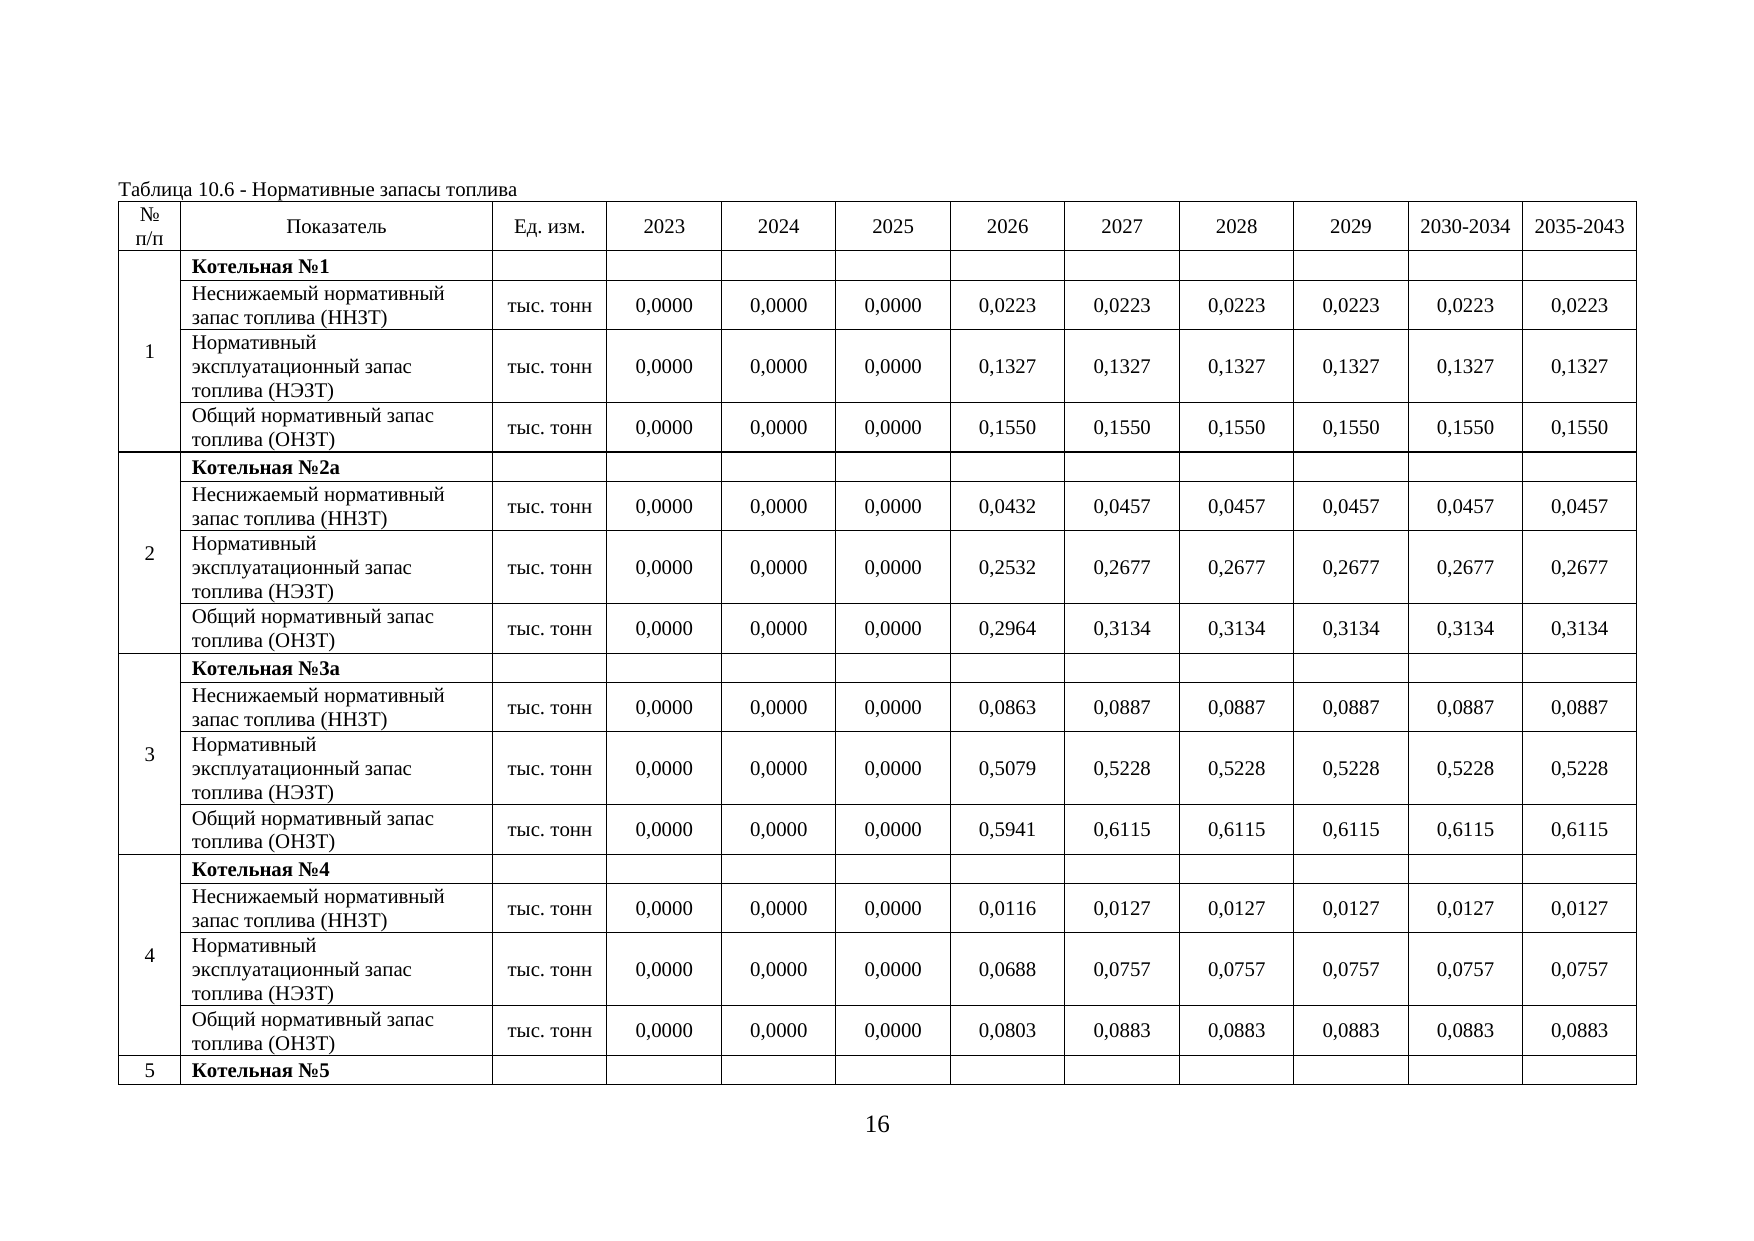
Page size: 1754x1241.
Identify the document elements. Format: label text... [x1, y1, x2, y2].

table_cell [1409, 251, 1522, 280]
table_cell [607, 1056, 721, 1084]
table_cell [1523, 1056, 1636, 1084]
table_cell [722, 453, 835, 481]
table_cell 0,2677 [1523, 531, 1636, 603]
table_cell 0,1327 [951, 330, 1064, 402]
table_cell 0,6115 [1180, 805, 1293, 853]
table_cell 0,5228 [1180, 732, 1293, 804]
table_cell Неснижаемый нормативный запас топлива (ННЗТ) [181, 683, 492, 731]
table_cell 0,6115 [1523, 805, 1636, 853]
table_cell Неснижаемый нормативный запас топлива (ННЗТ) [181, 281, 492, 329]
table_cell [1180, 251, 1293, 280]
table_cell 0,3134 [1294, 604, 1408, 652]
table_cell [493, 654, 606, 682]
table_cell 0,1327 [1065, 330, 1179, 402]
table_cell 0,0000 [607, 531, 721, 603]
table_cell [1065, 654, 1179, 682]
table_cell 0,0000 [722, 330, 835, 402]
table_cell Общий нормативный запас топлива (ОНЗТ) [181, 1006, 492, 1054]
table_cell 0,0000 [607, 1006, 721, 1054]
table_header 2035-2043 [1523, 202, 1636, 250]
table_cell тыс. тонн [493, 482, 606, 530]
table_cell 0,0000 [836, 281, 950, 329]
table_cell Котельная №3а [181, 654, 492, 682]
table_cell [607, 654, 721, 682]
table_cell Котельная №1 [181, 251, 492, 280]
table_cell 0,6115 [1294, 805, 1408, 853]
table_cell 0,0000 [722, 604, 835, 652]
table_cell 0,1327 [1294, 330, 1408, 402]
table_cell [1523, 855, 1636, 883]
table_cell 0,0223 [1180, 281, 1293, 329]
table_cell 0,0688 [951, 933, 1064, 1005]
table_cell 0,0887 [1523, 683, 1636, 731]
table_cell [836, 654, 950, 682]
table_cell Нормативный эксплуатационный запас топлива (НЭЗТ) [181, 933, 492, 1005]
table_cell 0,0000 [836, 805, 950, 853]
table_cell 0,0000 [836, 330, 950, 402]
table_cell 0,1327 [1523, 330, 1636, 402]
table_cell Нормативный эксплуатационный запас топлива (НЭЗТ) [181, 330, 492, 402]
table_cell 0,1550 [951, 403, 1064, 451]
table_cell 0,2677 [1065, 531, 1179, 603]
table_cell [1065, 855, 1179, 883]
table_cell [493, 453, 606, 481]
table_cell тыс. тонн [493, 531, 606, 603]
table_cell 0,0000 [722, 403, 835, 451]
table_cell [1065, 453, 1179, 481]
table_cell 0,0000 [722, 531, 835, 603]
table_cell [836, 1056, 950, 1084]
table_cell 0,0887 [1409, 683, 1522, 731]
table_cell тыс. тонн [493, 732, 606, 804]
table_cell [493, 1056, 606, 1084]
table_cell [1409, 1056, 1522, 1084]
table_cell 0,1550 [1180, 403, 1293, 451]
table_cell 0,2677 [1294, 531, 1408, 603]
table_cell 0,0000 [607, 604, 721, 652]
table_cell 0,0223 [1065, 281, 1179, 329]
table_cell [836, 855, 950, 883]
table_cell 0,0000 [607, 683, 721, 731]
table_cell 0,0000 [722, 1006, 835, 1054]
table_cell 0,5079 [951, 732, 1064, 804]
table_cell Котельная №4 [181, 855, 492, 883]
table_cell 0,0457 [1294, 482, 1408, 530]
table_cell 0,2964 [951, 604, 1064, 652]
table_cell [722, 1056, 835, 1084]
table_cell [1294, 855, 1408, 883]
table_cell [493, 855, 606, 883]
table_cell 0,0116 [951, 884, 1064, 932]
table_cell 0,0000 [607, 805, 721, 853]
table_cell тыс. тонн [493, 281, 606, 329]
table_cell 0,0000 [607, 281, 721, 329]
table_cell 0,0883 [1294, 1006, 1408, 1054]
table_cell 0,0000 [722, 805, 835, 853]
table_cell Котельная №5 [181, 1056, 492, 1084]
table_cell Нормативный эксплуатационный запас топлива (НЭЗТ) [181, 732, 492, 804]
table_cell 0,3134 [1409, 604, 1522, 652]
table_cell 0,1550 [1294, 403, 1408, 451]
table_cell 0,2532 [951, 531, 1064, 603]
table_cell 0,0000 [836, 732, 950, 804]
table_cell Неснижаемый нормативный запас топлива (ННЗТ) [181, 482, 492, 530]
table_cell тыс. тонн [493, 683, 606, 731]
table_cell 0,0223 [1523, 281, 1636, 329]
table_cell 0,0000 [607, 884, 721, 932]
table_cell тыс. тонн [493, 805, 606, 853]
table_cell 0,0000 [722, 884, 835, 932]
table_cell [1180, 1056, 1293, 1084]
table_cell 0,5941 [951, 805, 1064, 853]
table_cell [607, 453, 721, 481]
table_cell 0,0803 [951, 1006, 1064, 1054]
table_header Ед. изм. [493, 202, 606, 250]
table_cell 0,0887 [1065, 683, 1179, 731]
table_cell 0,0000 [607, 330, 721, 402]
table_cell [1409, 654, 1522, 682]
table_cell 0,5228 [1294, 732, 1408, 804]
table_cell 0,0887 [1294, 683, 1408, 731]
table_cell 0,0000 [836, 482, 950, 530]
table_cell 0,0000 [722, 281, 835, 329]
table_cell 0,1327 [1409, 330, 1522, 402]
table_cell Общий нормативный запас топлива (ОНЗТ) [181, 805, 492, 853]
table_cell 0,1550 [1523, 403, 1636, 451]
table_cell [1409, 453, 1522, 481]
table_cell [836, 453, 950, 481]
table_cell 0,5228 [1523, 732, 1636, 804]
table_cell тыс. тонн [493, 403, 606, 451]
table_cell 2 [119, 453, 180, 652]
table_header № п/п [119, 202, 180, 250]
table_cell Неснижаемый нормативный запас топлива (ННЗТ) [181, 884, 492, 932]
table_cell 0,3134 [1065, 604, 1179, 652]
table_cell тыс. тонн [493, 1006, 606, 1054]
table_cell 0,0883 [1065, 1006, 1179, 1054]
table_cell 0,0000 [836, 531, 950, 603]
table_cell [836, 251, 950, 280]
table_cell 0,2677 [1409, 531, 1522, 603]
table_cell 0,0883 [1409, 1006, 1522, 1054]
table_header 2024 [722, 202, 835, 250]
table_cell [722, 251, 835, 280]
table_cell 0,6115 [1409, 805, 1522, 853]
table_cell 0,0457 [1409, 482, 1522, 530]
table_cell 3 [119, 654, 180, 853]
table_cell [951, 654, 1064, 682]
table_cell [722, 855, 835, 883]
table_cell 0,1550 [1409, 403, 1522, 451]
table_cell 0,0000 [722, 732, 835, 804]
table_cell [951, 453, 1064, 481]
table_cell 0,0223 [951, 281, 1064, 329]
table_cell 0,1327 [1180, 330, 1293, 402]
table_cell тыс. тонн [493, 933, 606, 1005]
table_header 2030-2034 [1409, 202, 1522, 250]
table_cell [1294, 251, 1408, 280]
table_cell 0,0000 [836, 1006, 950, 1054]
table_cell 0,0000 [836, 604, 950, 652]
table_header 2023 [607, 202, 721, 250]
table_cell 0,0127 [1065, 884, 1179, 932]
table_cell 0,0457 [1180, 482, 1293, 530]
table_cell 4 [119, 855, 180, 1054]
table_cell [1180, 654, 1293, 682]
table_cell 0,0883 [1523, 1006, 1636, 1054]
table_cell 0,5228 [1065, 732, 1179, 804]
table_cell 0,0000 [722, 482, 835, 530]
table_cell 0,0000 [607, 732, 721, 804]
table_cell Нормативный эксплуатационный запас топлива (НЭЗТ) [181, 531, 492, 603]
table_cell 0,0757 [1180, 933, 1293, 1005]
table_cell 0,0757 [1409, 933, 1522, 1005]
table_cell 0,6115 [1065, 805, 1179, 853]
table_cell 0,0000 [836, 933, 950, 1005]
table_cell 0,0883 [1180, 1006, 1293, 1054]
table_cell 0,0863 [951, 683, 1064, 731]
table_cell 0,0887 [1180, 683, 1293, 731]
table_cell 0,0000 [607, 482, 721, 530]
table_header Показатель [181, 202, 492, 250]
table_cell 0,0000 [836, 884, 950, 932]
text Таблица 10.6 - Нормативные запасы топлива [118, 177, 1636, 201]
table_cell 0,0000 [722, 683, 835, 731]
table_cell 0,0457 [1523, 482, 1636, 530]
table_cell [951, 1056, 1064, 1084]
table_header 2028 [1180, 202, 1293, 250]
table_cell Котельная №2а [181, 453, 492, 481]
table_cell [1294, 1056, 1408, 1084]
table_cell 0,0000 [836, 403, 950, 451]
table_cell [951, 855, 1064, 883]
table_cell Общий нормативный запас топлива (ОНЗТ) [181, 403, 492, 451]
table_cell 0,0223 [1409, 281, 1522, 329]
table_cell [1523, 654, 1636, 682]
table_cell [951, 251, 1064, 280]
table_cell Общий нормативный запас топлива (ОНЗТ) [181, 604, 492, 652]
table_cell [1065, 1056, 1179, 1084]
table_cell 0,1550 [1065, 403, 1179, 451]
table_cell [1065, 251, 1179, 280]
table_cell тыс. тонн [493, 884, 606, 932]
table_cell 0,2677 [1180, 531, 1293, 603]
table_cell [493, 251, 606, 280]
table_cell тыс. тонн [493, 604, 606, 652]
table_cell 0,3134 [1180, 604, 1293, 652]
table_cell [1523, 251, 1636, 280]
table_cell 0,0757 [1065, 933, 1179, 1005]
table_cell [1180, 855, 1293, 883]
table_cell 0,0223 [1294, 281, 1408, 329]
table_cell тыс. тонн [493, 330, 606, 402]
table_cell 0,5228 [1409, 732, 1522, 804]
table_cell [1523, 453, 1636, 481]
table_cell 0,0000 [607, 933, 721, 1005]
table_cell [1294, 654, 1408, 682]
table_cell 0,0127 [1523, 884, 1636, 932]
table_cell 0,0000 [722, 933, 835, 1005]
table_cell [1180, 453, 1293, 481]
table_header 2026 [951, 202, 1064, 250]
table_cell 0,0000 [836, 683, 950, 731]
table_cell 0,0127 [1180, 884, 1293, 932]
table_cell 0,0757 [1294, 933, 1408, 1005]
table_cell 0,0432 [951, 482, 1064, 530]
table_cell [607, 855, 721, 883]
table_cell [722, 654, 835, 682]
table_cell 5 [119, 1056, 180, 1084]
table_cell 0,0000 [607, 403, 721, 451]
table_cell 0,0127 [1294, 884, 1408, 932]
table_header 2027 [1065, 202, 1179, 250]
table_cell 0,0127 [1409, 884, 1522, 932]
table_cell 0,0757 [1523, 933, 1636, 1005]
table_cell 0,0457 [1065, 482, 1179, 530]
table_header 2025 [836, 202, 950, 250]
table_header 2029 [1294, 202, 1408, 250]
table_cell 0,3134 [1523, 604, 1636, 652]
table_cell 1 [119, 251, 180, 451]
table_cell [1409, 855, 1522, 883]
table_cell [1294, 453, 1408, 481]
table_cell [607, 251, 721, 280]
